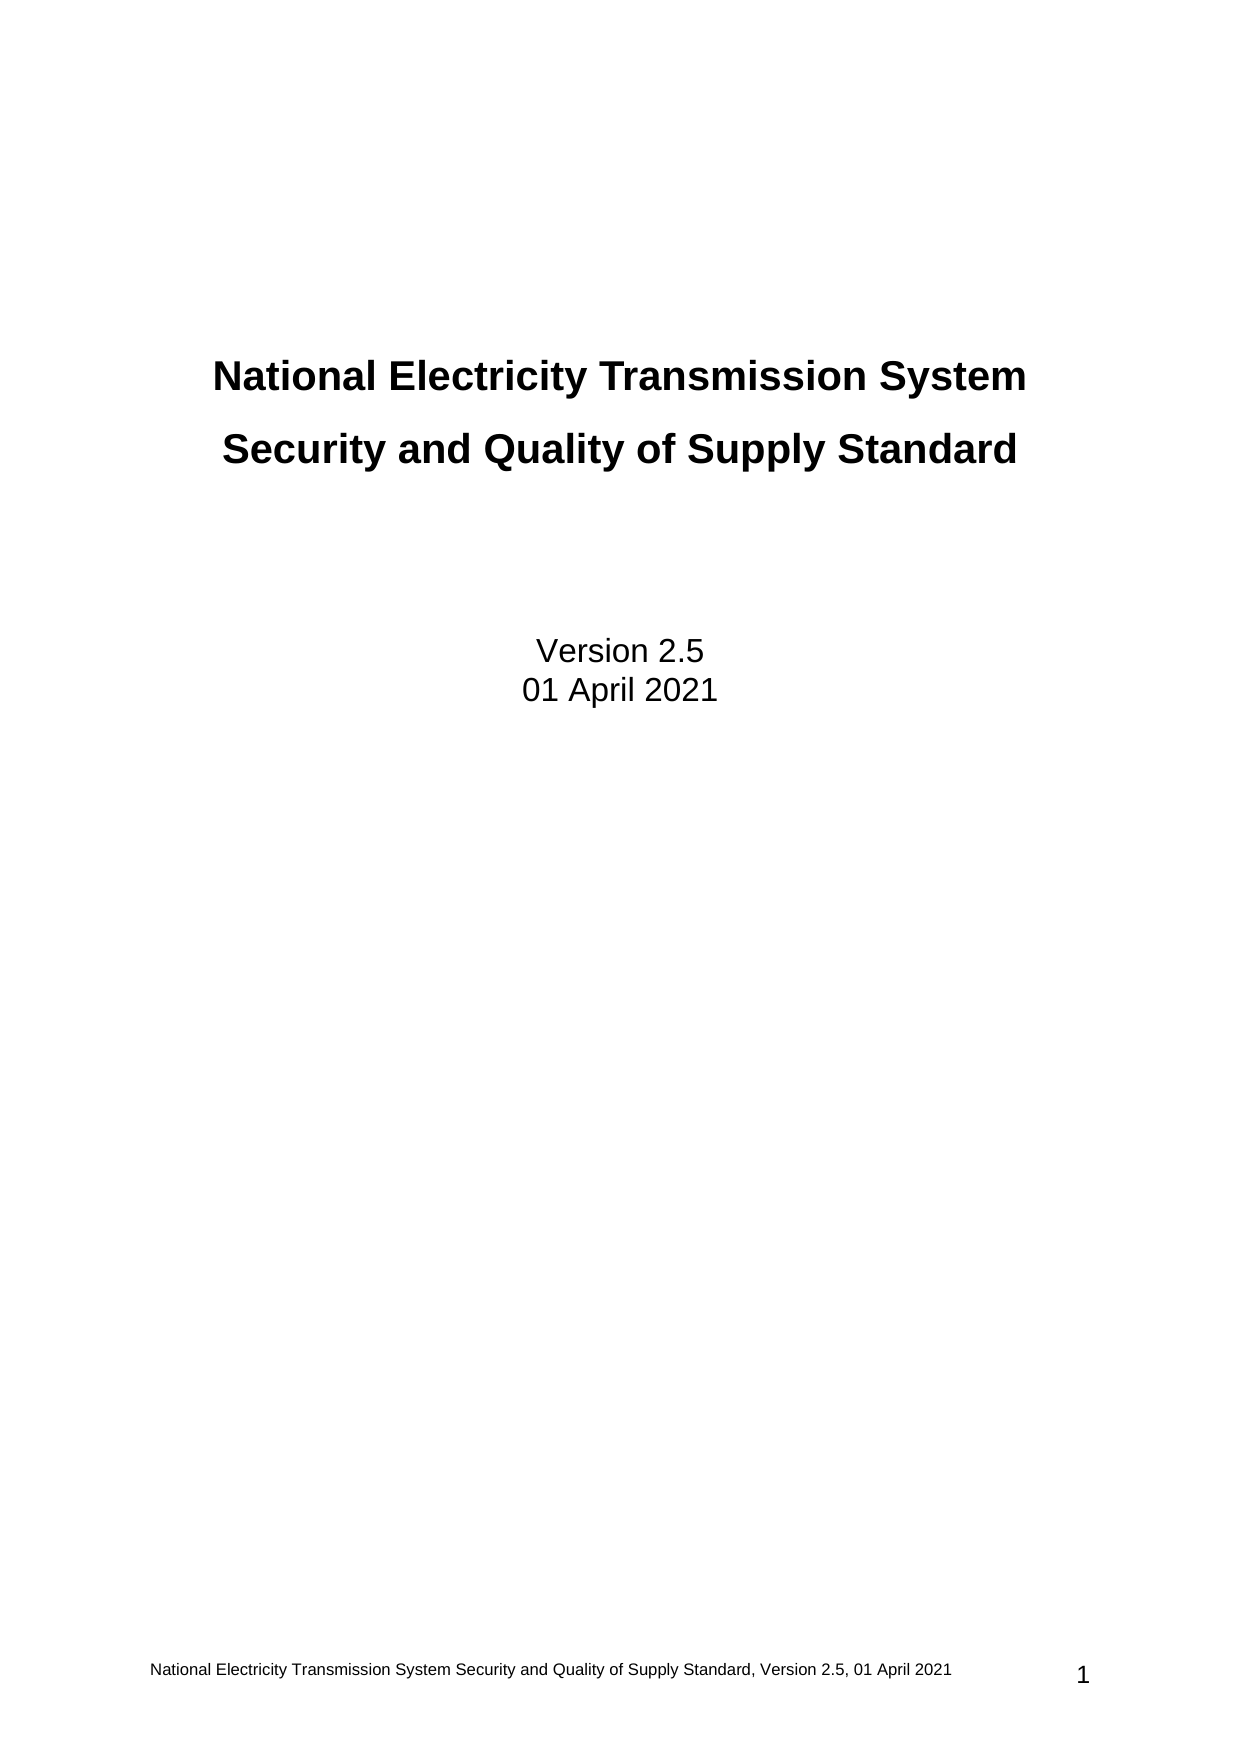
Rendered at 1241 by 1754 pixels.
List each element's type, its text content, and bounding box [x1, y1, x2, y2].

title National Electricity Transmission System [150, 351, 1090, 399]
text 01 April 2021 [150, 670, 1090, 708]
title Security and Quality of Supply Standard [150, 424, 1090, 472]
text Version 2.5 [150, 631, 1090, 670]
